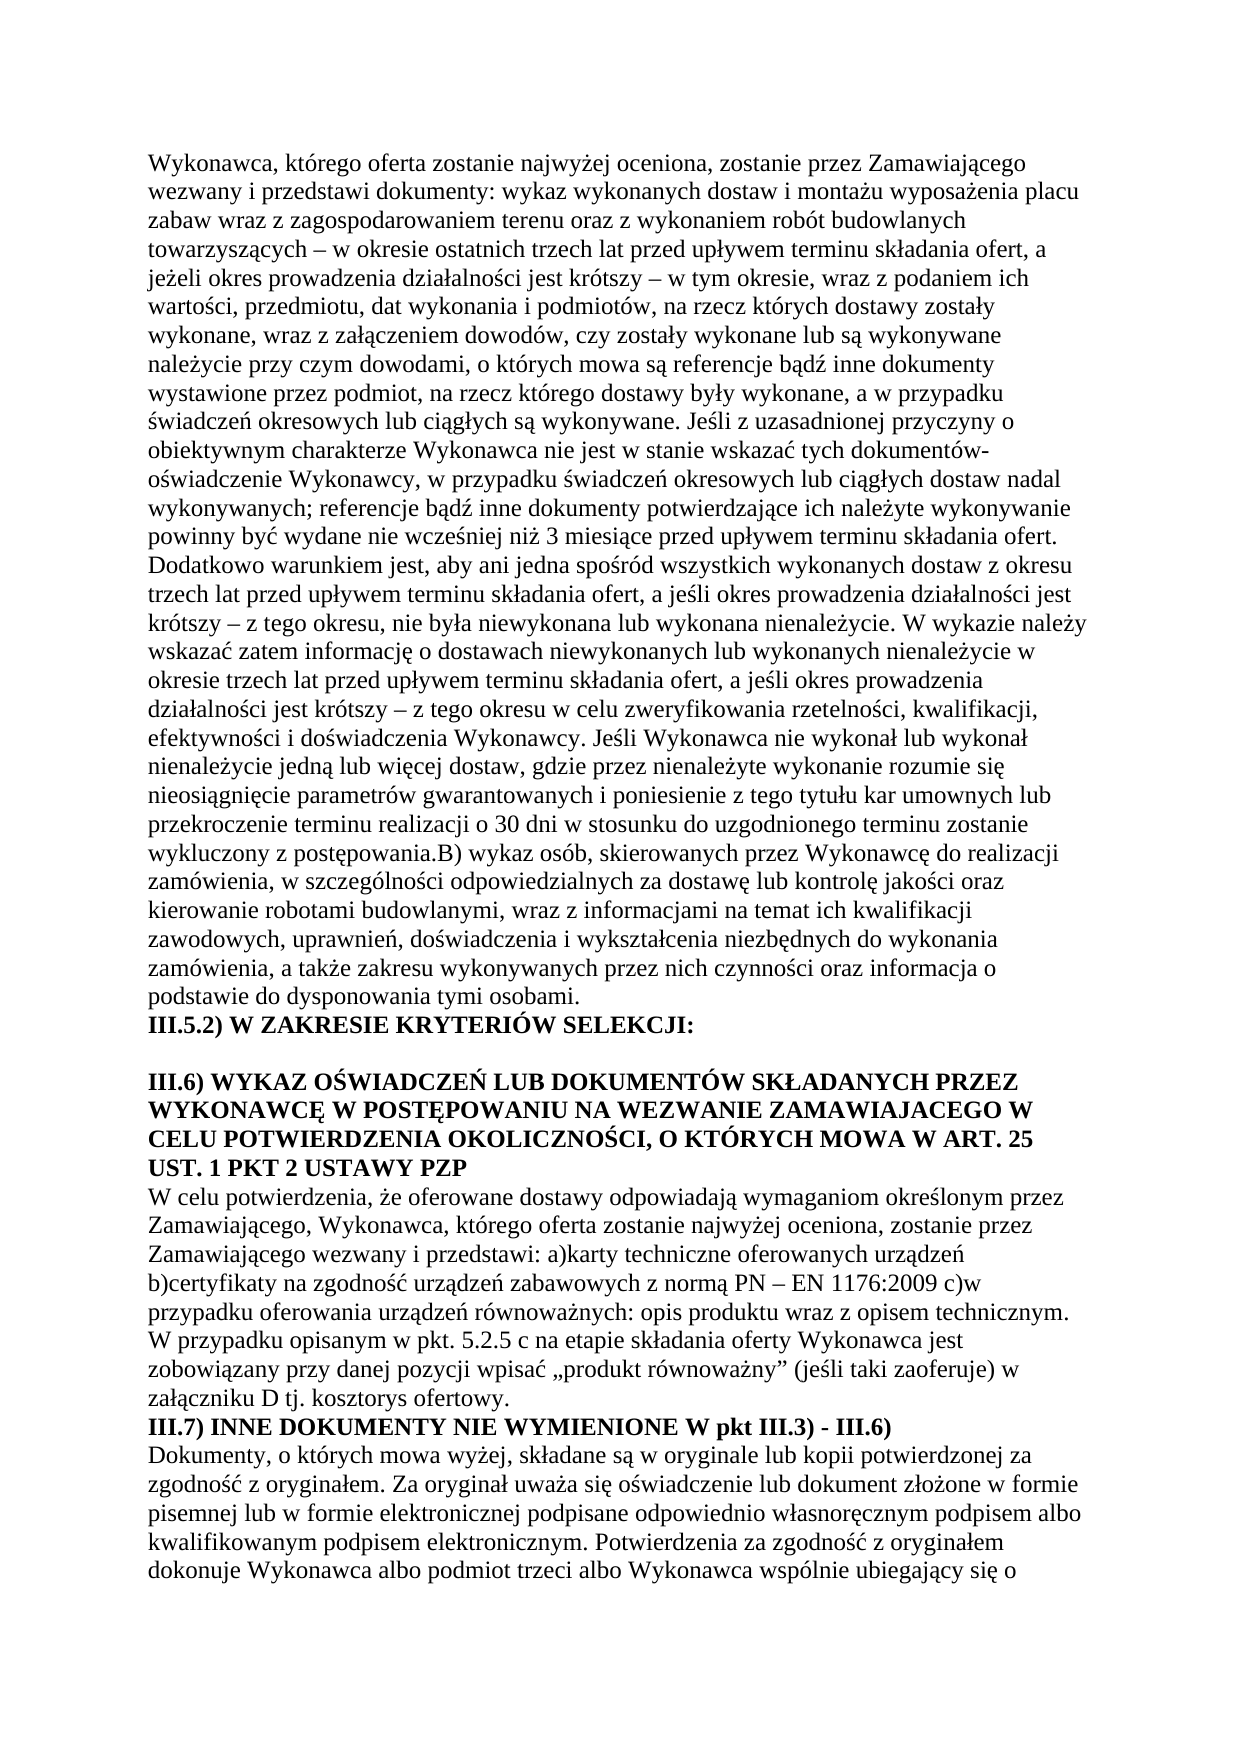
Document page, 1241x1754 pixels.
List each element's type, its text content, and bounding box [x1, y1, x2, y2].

text W celu potwierdzenia, że oferowane dostawy odpowiadają wymaganiom określonym przez Zamawiającego, Wykonawca, którego oferta zostanie najwyżej oceniona, zostanie przez Zamawiającego wezwany i przedstawi: a)karty techniczne oferowanych urządzeń b)certyfikaty na zgodność urządzeń zabawowych z normą PN – EN 1176:2009 c)w przypadku oferowania urządzeń równoważnych: opis produktu wraz z opisem technicznym. W przypadku opisanym w pkt. 5.2.5 c na etapie składania oferty Wykonawca jest zobowiązany przy danej pozycji wpisać „produkt równoważny” (jeśli taki zaoferuje) w załączniku D tj. kosztorys ofertowy. [148, 1182, 1093, 1412]
text III.7) INNE DOKUMENTY NIE WYMIENIONE W pkt III.3) - III.6) [148, 1412, 1093, 1441]
text III.6) WYKAZ OŚWIADCZEŃ LUB DOKUMENTÓW SKŁADANYCH PRZEZ WYKONAWCĘ W POSTĘPOWANIU NA WEZWANIE ZAMAWIAJACEGO W CELU POTWIERDZENIA OKOLICZNOŚCI, O KTÓRYCH MOWA W ART. 25 UST. 1 PKT 2 USTAWY PZP [148, 1067, 1093, 1182]
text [148, 1441, 1093, 1584]
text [148, 148, 1093, 1067]
